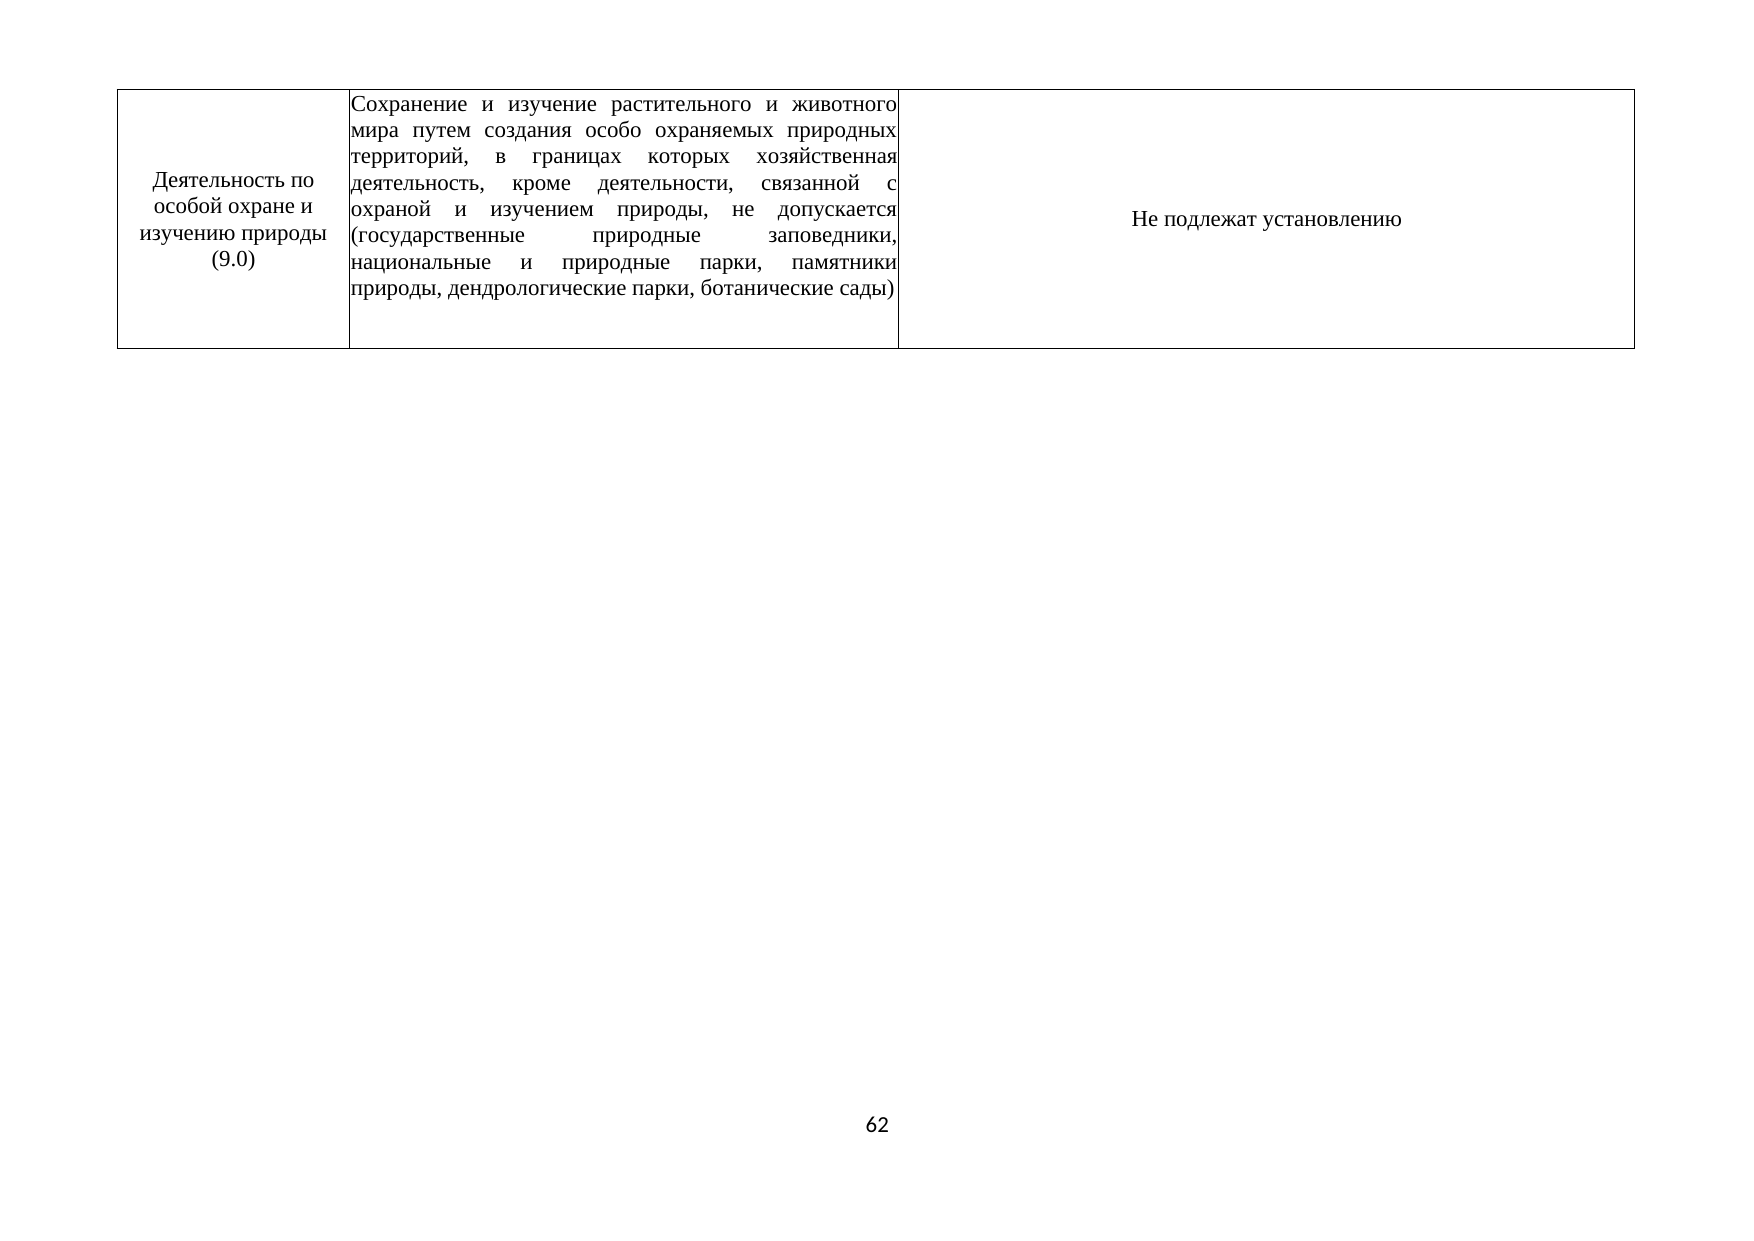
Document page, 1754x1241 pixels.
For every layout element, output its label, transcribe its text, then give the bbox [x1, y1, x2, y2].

table_cell Не подлежат установлению [899, 90, 1634, 348]
table_cell Деятельность по особой охране и изучению природы (9.0) [118, 90, 349, 348]
table_cell Сохранение и изучение растительного и животного мира путем создания особо охраняемых природных территорий, в границах которых хозяйственная деятельность, кроме деятельности, связанной с охраной и изучением природы, не допускается (государственные природные заповедники, национальные и природные парки, памятники природы, дендрологические парки, ботанические сады) [350, 90, 898, 348]
